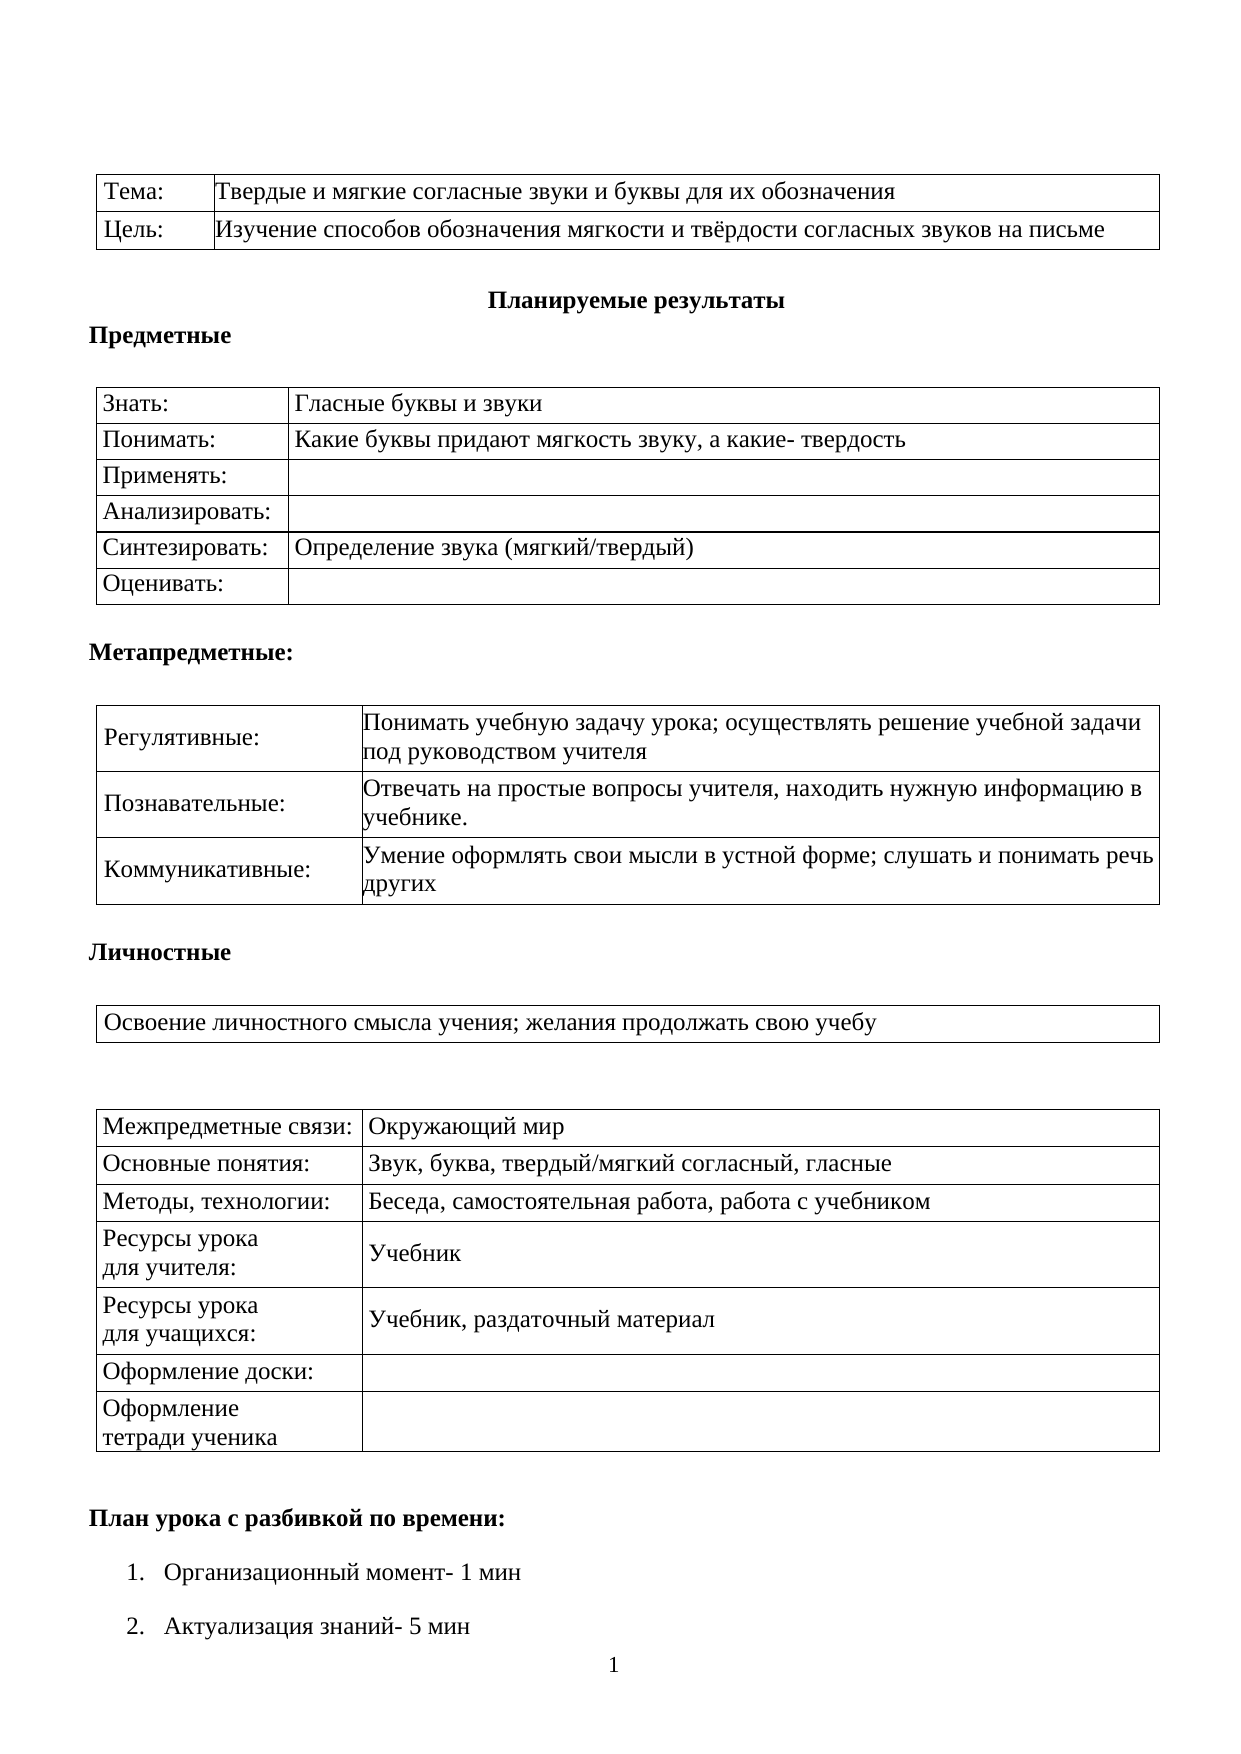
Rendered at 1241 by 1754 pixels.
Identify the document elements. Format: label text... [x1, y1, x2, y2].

table_cell [289, 460, 1159, 495]
text Личностные [89, 937, 1184, 966]
table_cell Звук, буква, твердый/мягкий согласный, гласные [363, 1147, 1159, 1183]
table_cell Ресурсы урока для учащихся: [97, 1288, 362, 1353]
list Актуализация знаний- 5 мин [126, 1611, 1184, 1639]
table_header Знать: [97, 388, 288, 423]
table_cell Определение звука (мягкий/твердый) [289, 533, 1159, 567]
list Организационный момент- 1 мин [126, 1557, 1184, 1586]
table_cell Оформление доски: [97, 1355, 362, 1391]
text Метапредметные: [89, 637, 1184, 666]
table_cell [289, 569, 1159, 603]
table_cell Анализировать: [97, 496, 288, 531]
table_cell [363, 1392, 1159, 1451]
table_cell [363, 1355, 1159, 1391]
table_cell Синтезировать: [97, 533, 288, 567]
table_cell Понимать: [97, 424, 288, 459]
table_cell Учебник, раздаточный материал [363, 1288, 1159, 1353]
table_cell Методы, технологии: [97, 1185, 362, 1221]
table_cell Ресурсы урока для учителя: [97, 1222, 362, 1287]
table_cell [289, 496, 1159, 531]
table_cell Основные понятия: [97, 1147, 362, 1183]
table_header Понимать учебную задачу урока; осуществлять решение учебной задачи под руководством учителя [363, 706, 1159, 771]
table_header Освоение личностного смысла учения; желания продолжать свою учебу [97, 1006, 1159, 1042]
table_cell Познавательные: [97, 772, 362, 837]
table_header Межпредметные связи: [97, 1110, 362, 1146]
text Планируемые результаты [89, 285, 1184, 313]
table_cell Какие буквы придают мягкость звуку, а какие- твердость [289, 424, 1159, 459]
table_cell Изучение способов обозначения мягкости и твёрдости согласных звуков на письме [215, 212, 1159, 249]
table_header Окружающий мир [363, 1110, 1159, 1146]
text План урока с разбивкой по времени: [89, 1503, 1184, 1532]
table_cell Умение оформлять свои мысли в устной форме; слушать и понимать речь других [363, 838, 1159, 903]
table_header Регулятивные: [97, 706, 362, 771]
table_cell Отвечать на простые вопросы учителя, находить нужную информацию в учебнике. [363, 772, 1159, 837]
table_cell Учебник [363, 1222, 1159, 1287]
table_header Твердые и мягкие согласные звуки и буквы для их обозначения [215, 175, 1159, 211]
table_header Тема: [97, 175, 214, 211]
table_cell Коммуникативные: [97, 838, 362, 903]
table_cell Оценивать: [97, 569, 288, 603]
table_cell Беседа, самостоятельная работа, работа с учебником [363, 1185, 1159, 1221]
table_header Гласные буквы и звуки [289, 388, 1159, 423]
text Предметные [89, 320, 1184, 348]
table_cell Оформление тетради ученика [97, 1392, 362, 1451]
table_cell Цель: [97, 212, 214, 249]
table_cell Применять: [97, 460, 288, 495]
